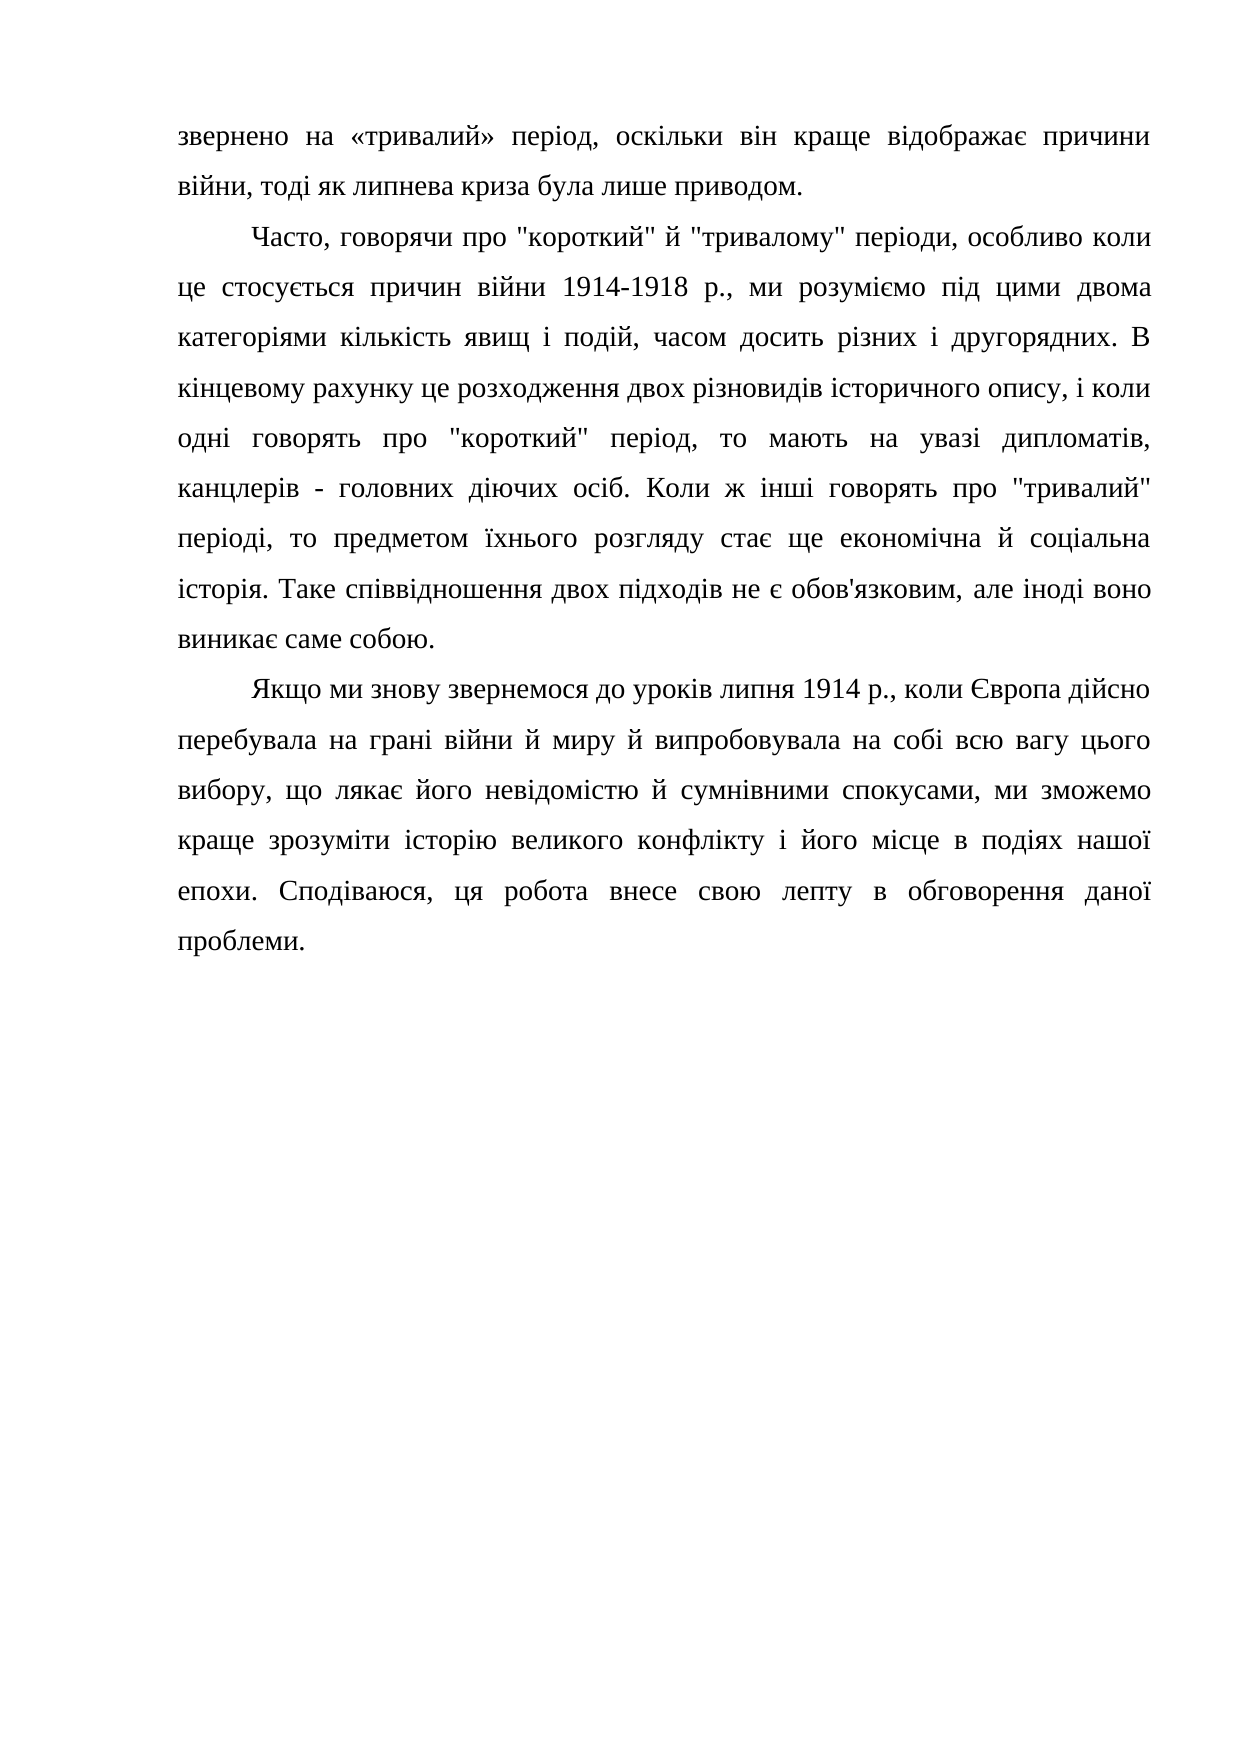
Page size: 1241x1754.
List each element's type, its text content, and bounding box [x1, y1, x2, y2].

text Якщо ми знову звернемося до уроків липня 1914 р., коли Європа дійсно перебувала на грані війни й миру й випробовувала на собі всю вагу цього вибору, що лякає його невідомістю й сумнівними спокусами, ми зможемо краще зрозуміти історію великого конфлікту і його місце в подіях нашої епохи. Сподіваюся, ця робота внесе свою лепту в обговорення даної проблеми. [177, 672, 1152, 957]
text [177, 118, 1152, 202]
text Часто, говорячи про "короткий" й "тривалому" періоди, особливо коли це стосується причин війни 1914-1918 р., ми розуміємо під цими двома категоріями кількість явищ і подій, часом досить різних і другорядних. В кінцевому рахунку це розходження двох різновидів історичного опису, і коли одні говорять про "короткий" період, то мають на увазі дипломатів, канцлерів - головних діючих осіб. Коли ж інші говорять про "тривалий" періоді, то предметом їхнього розгляду стає ще економічна й соціальна історія. Таке співвідношення двох підходів не є обов'язковим, але іноді воно виникає саме собою. [177, 219, 1152, 655]
